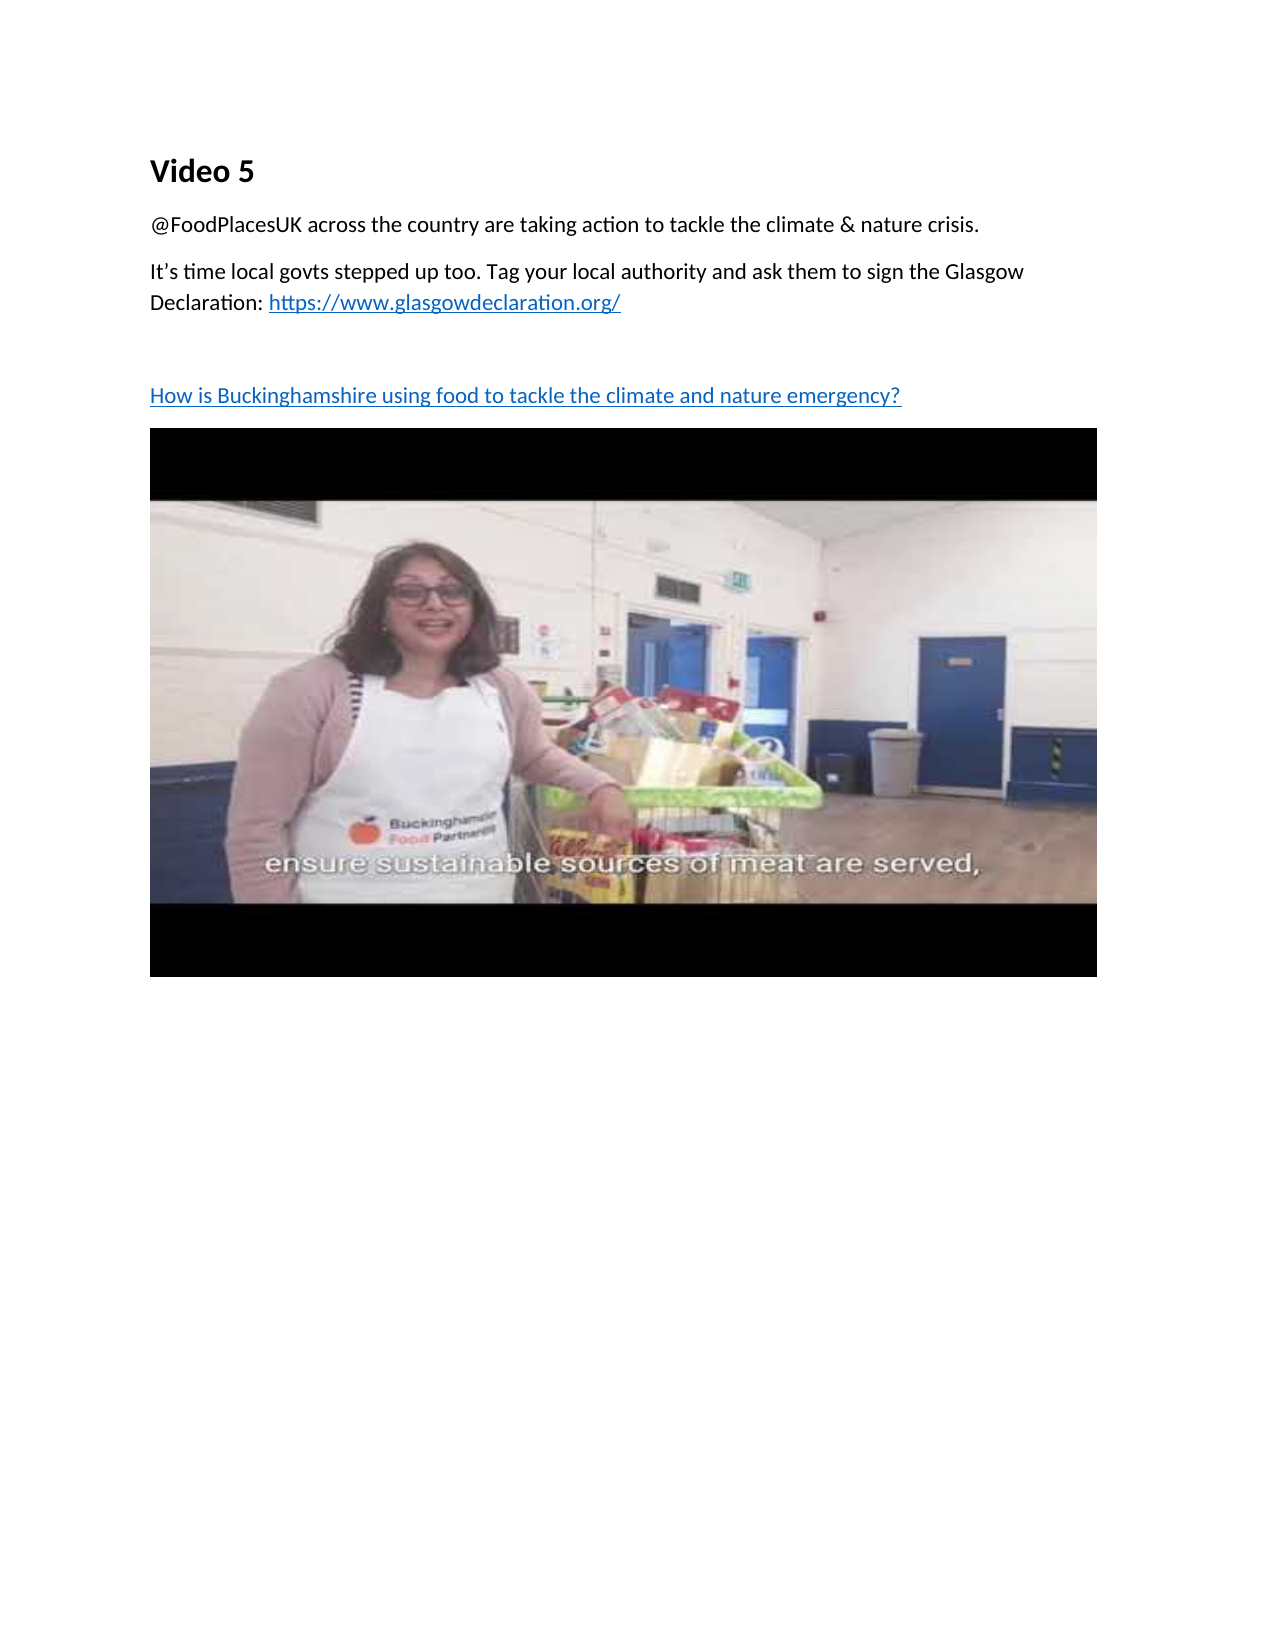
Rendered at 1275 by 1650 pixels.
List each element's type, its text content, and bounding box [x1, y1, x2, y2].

text It’s time local govts stepped up too. Tag your local authority and ask them to sign the Glasgow Declaration: https://www.glasgowdeclaration.org/ [150, 257, 1125, 316]
text How is Buckinghamshire using food to tackle the climate and nature emergency? [150, 381, 1125, 409]
text Video 5 [150, 150, 1125, 191]
text @FoodPlacesUK across the country are taking action to tackle the climate & nature crisis. [150, 211, 1125, 239]
